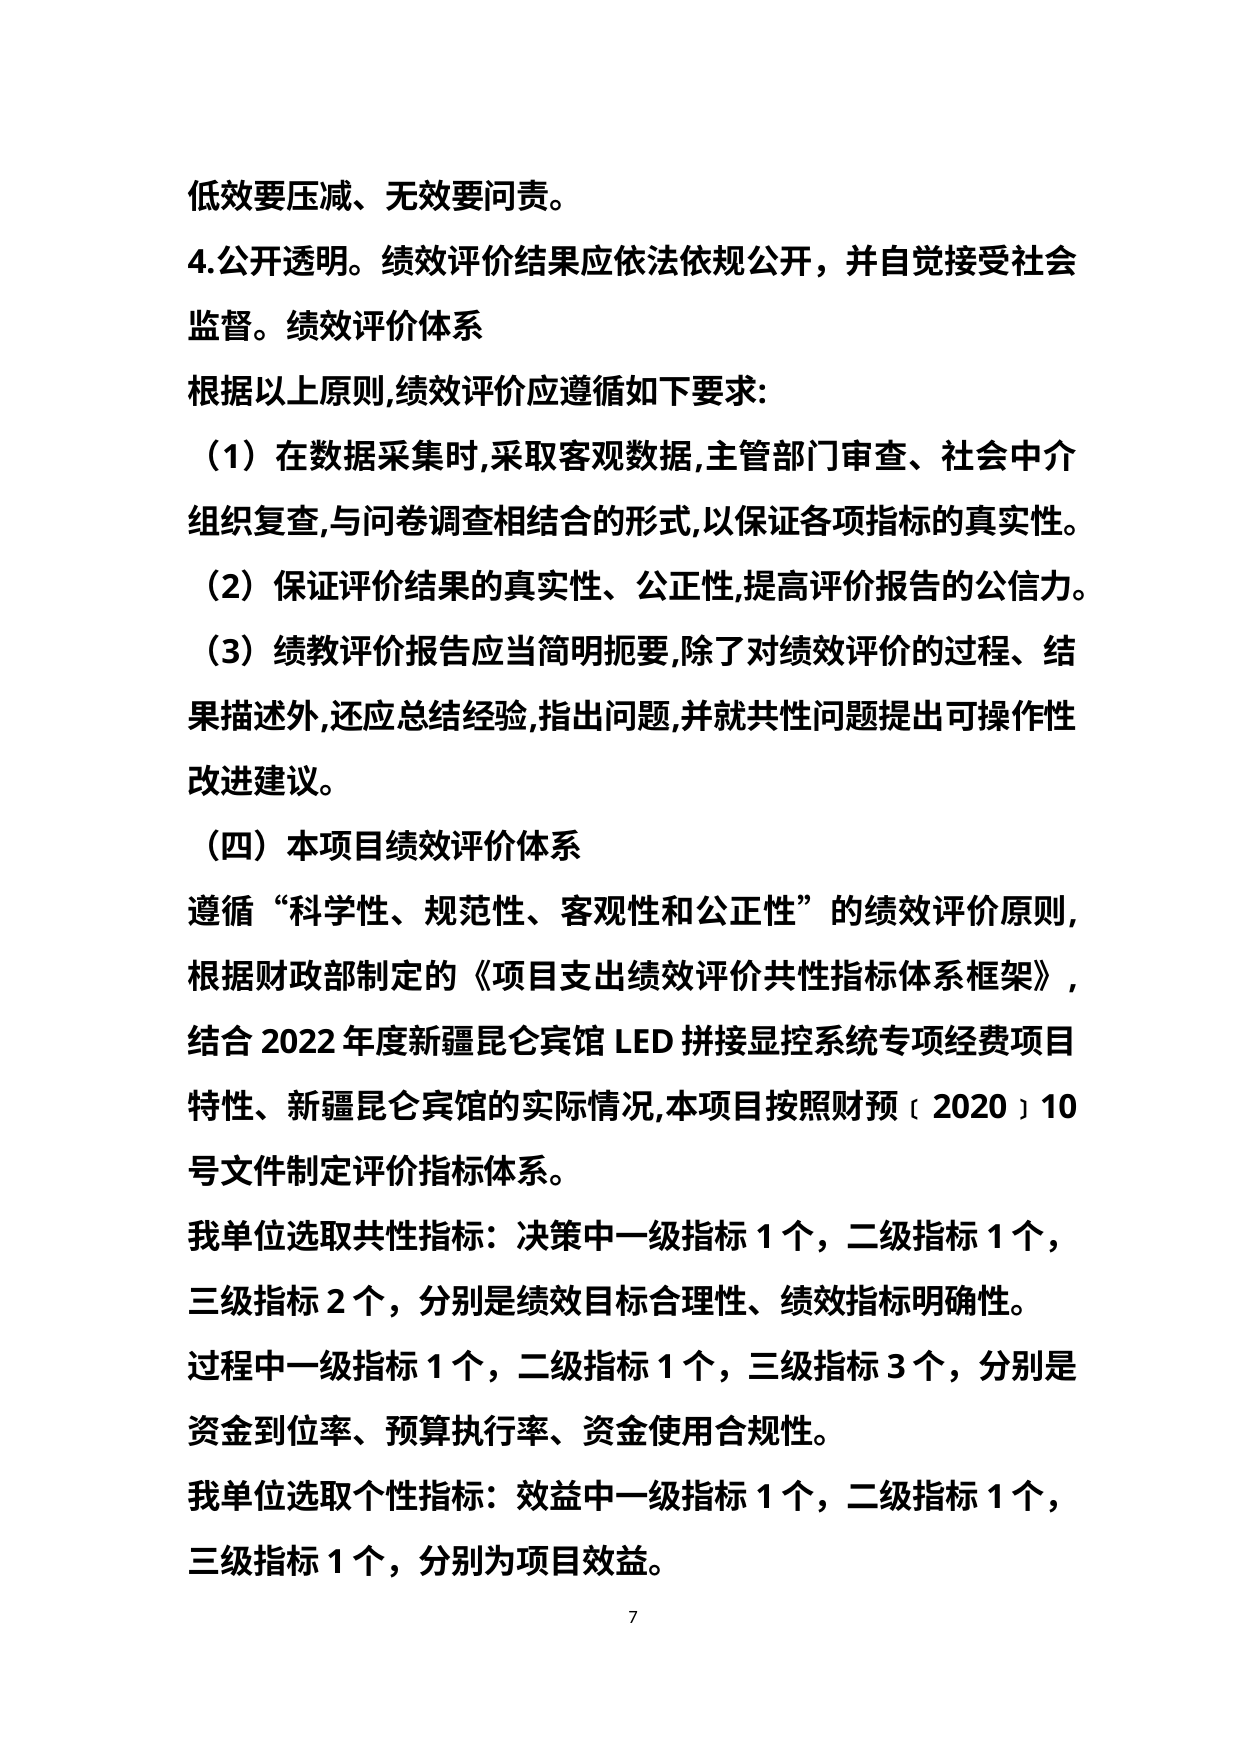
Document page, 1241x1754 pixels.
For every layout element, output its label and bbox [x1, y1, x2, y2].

text [187, 162, 1078, 1592]
